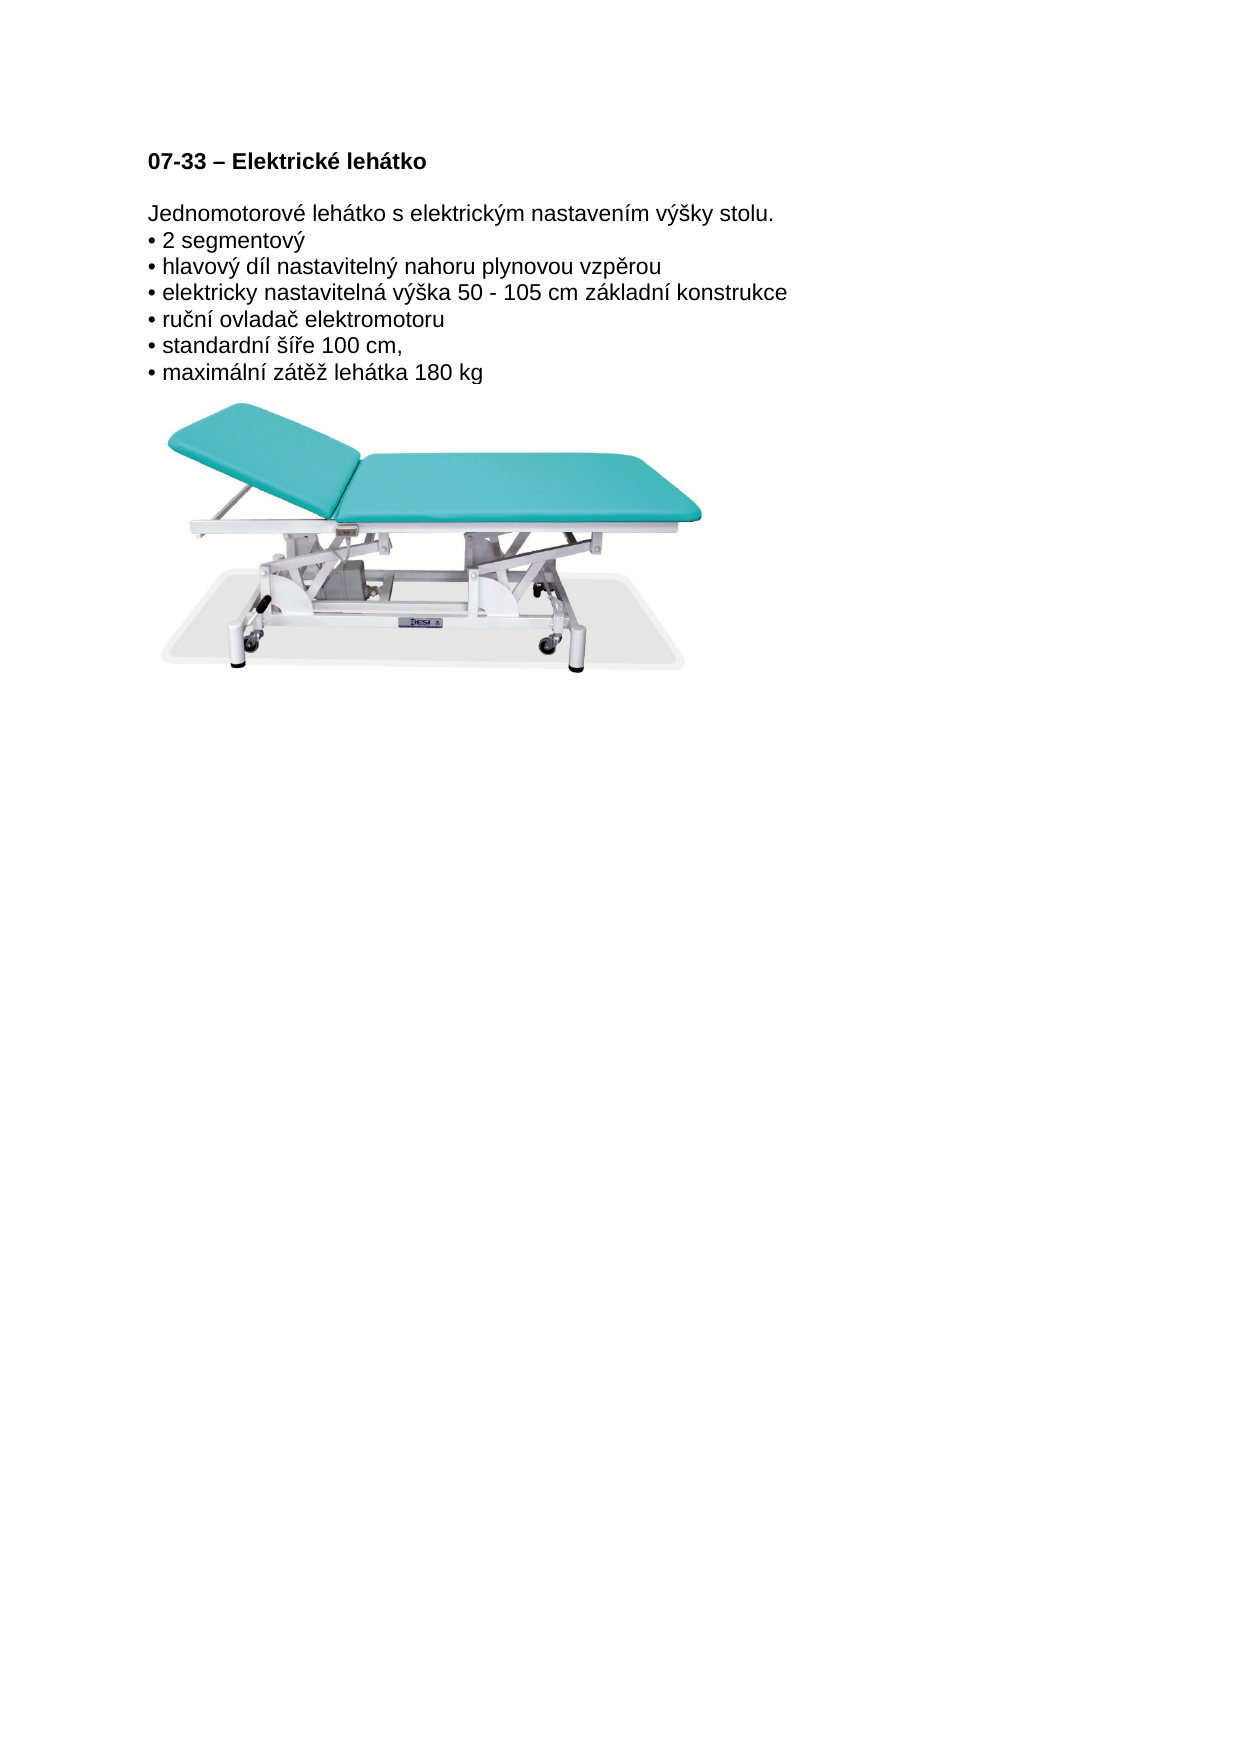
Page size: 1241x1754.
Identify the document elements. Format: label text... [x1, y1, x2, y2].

picture [147, 384, 706, 683]
text • hlavový díl nastavitelný nahoru plynovou vzpěrou [148, 253, 1093, 279]
text • standardní šíře 100 cm, [148, 332, 1093, 358]
text • ruční ovladač elektromotoru [148, 306, 1093, 332]
text • 2 segmentový [148, 227, 1093, 253]
text • elektricky nastavitelná výška 50 - 105 cm základní konstrukce [148, 279, 1093, 306]
text Jednomotorové lehátko s elektrickým nastavením výšky stolu. [148, 200, 1093, 227]
text • maximální zátěž lehátka 180 kg [148, 358, 1093, 385]
text 07-33 – Elektrické lehátko [148, 148, 1093, 174]
